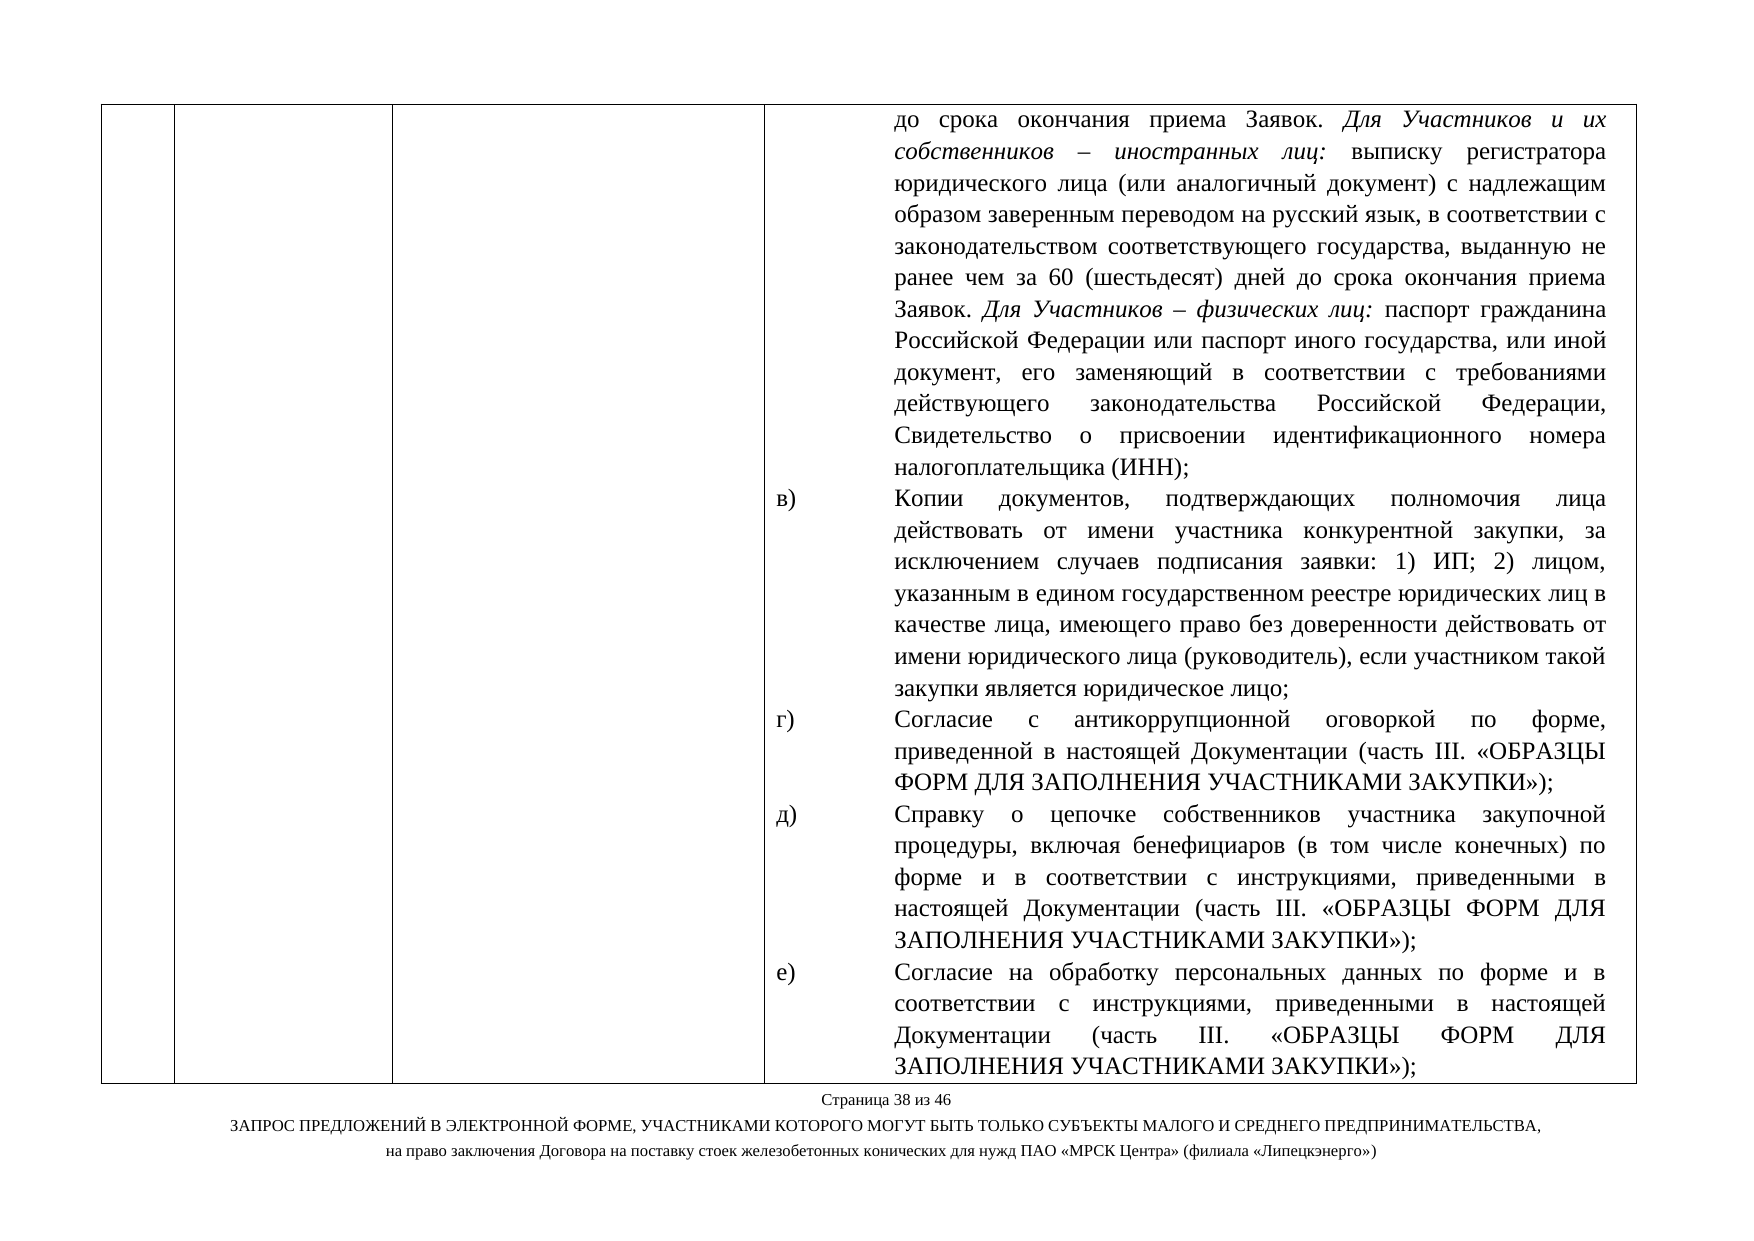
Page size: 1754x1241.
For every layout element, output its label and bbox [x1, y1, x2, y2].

table_cell [175, 105, 392, 1083]
table_cell [765, 105, 1636, 1083]
table_cell [393, 105, 764, 1083]
table_cell [102, 105, 174, 1083]
